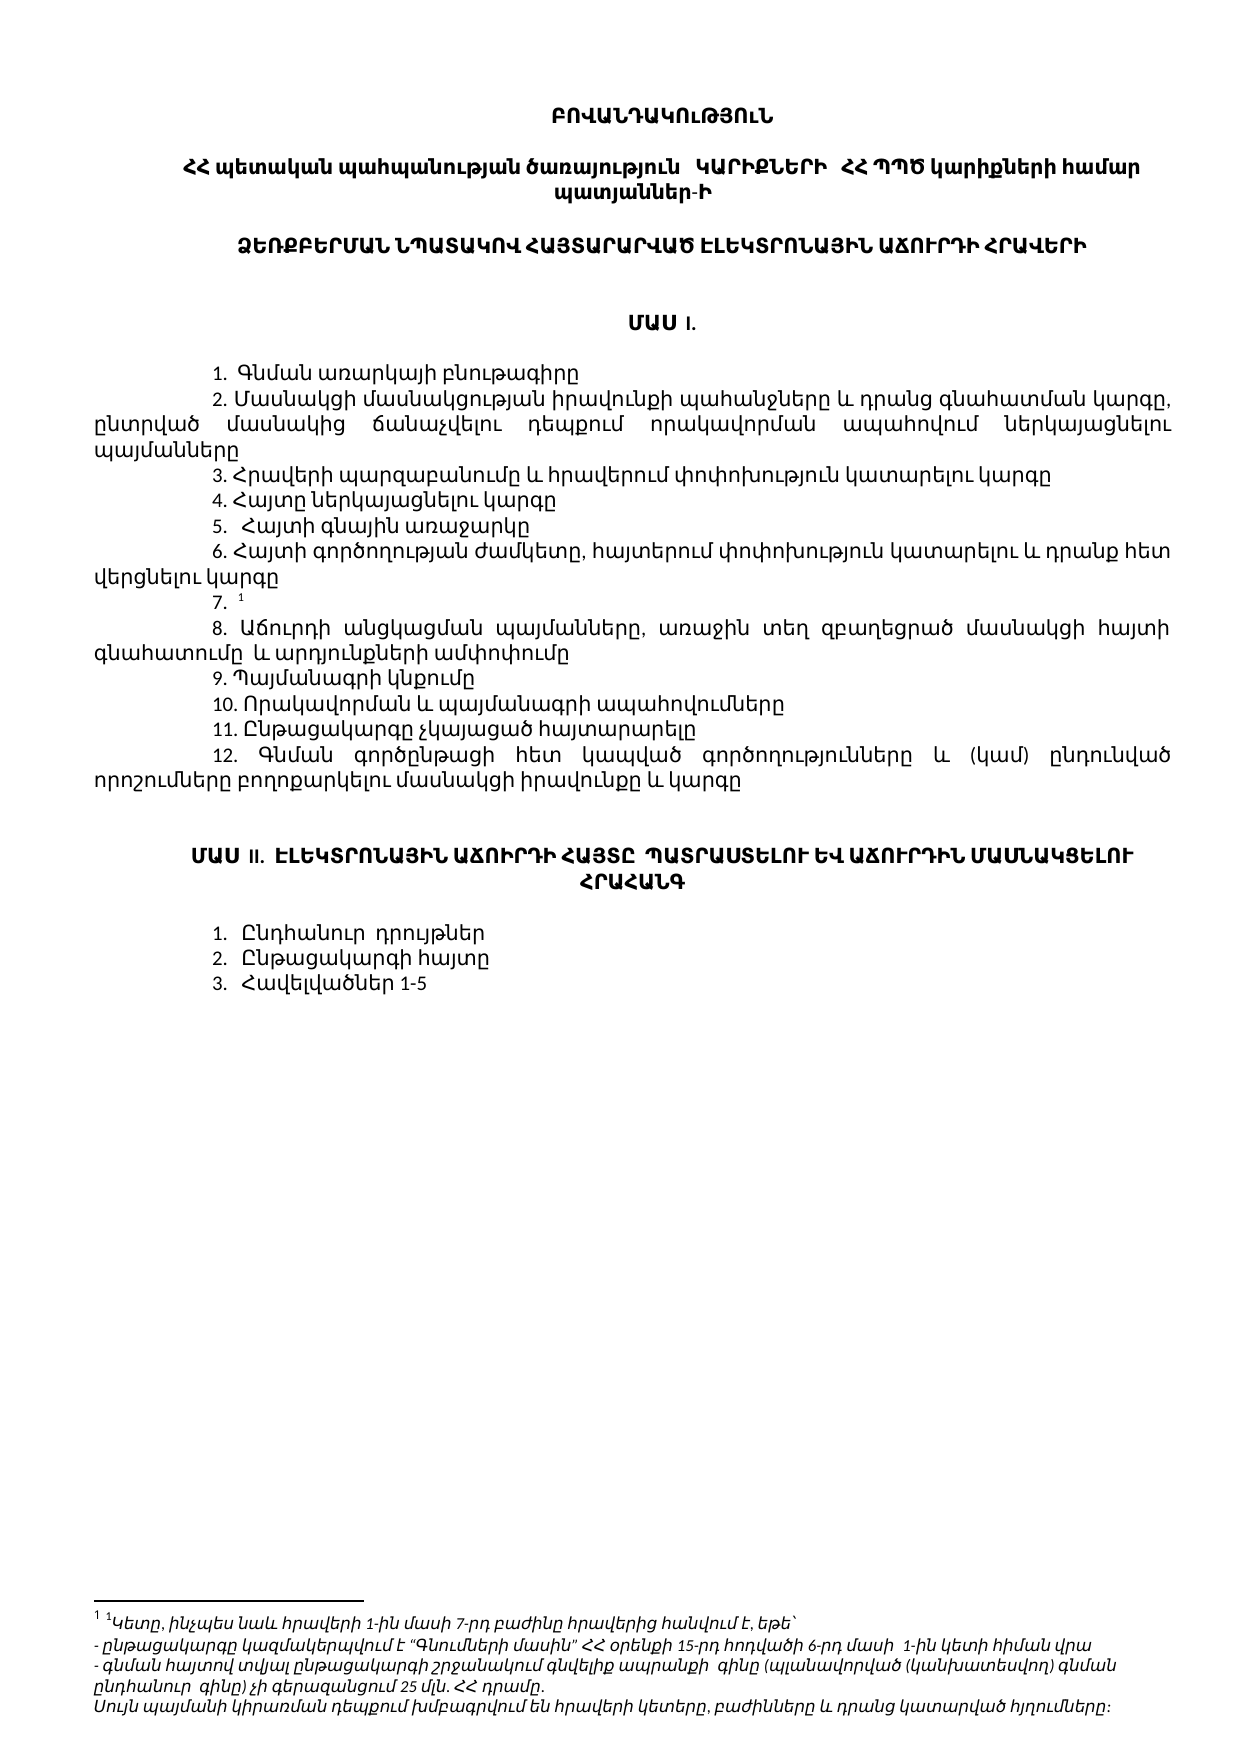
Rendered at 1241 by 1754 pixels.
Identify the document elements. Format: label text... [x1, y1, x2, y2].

text 1. Ընդհանուր դրույթներ [94, 920, 1171, 945]
text 11. Ընթացակարգը չկայացած հայտարարելը [94, 716, 1171, 742]
text 4. Հայտը ներկայացնելու կարգը [94, 488, 1171, 513]
text 3. Հավելվածներ 1-5 [94, 971, 1171, 996]
text ՄԱՍ II. ԷԼԵԿՏՐՈՆԱՅԻՆ ԱՃՈԻՐԴԻ ՀԱՅՏԸ ՊԱՏՐԱՍՏԵԼՈՒ ԵՎ ԱՃՈՒՐԴԻՆ ՄԱՍՆԱԿՑԵԼՈՒ ՀՐԱՀԱՆԳ [94, 843, 1171, 894]
text ՄԱՍ I. [94, 310, 1171, 335]
text 3. Հրավերի պարզաբանումը և հրավերում փոփոխություն կատարելու կարգը [94, 462, 1171, 488]
text ՁԵՌՔԲԵՐՄԱՆ ՆՊԱՏԱԿՈՎ ՀԱՅՏԱՐԱՐՎԱԾ ԷԼԵԿՏՐՈՆԱՅԻՆ ԱՃՈՒՐԴԻ ՀՐԱՎԵՐԻ [94, 233, 1171, 259]
text 12. Գնման գործընթացի հետ կապված գործողությունները և (կամ) ընդունված որոշումները բողոքարկելու մասնակցի իրավունքը և կարգը [94, 742, 1171, 793]
text 6. Հայտի գործողության ժամկետը, հայտերում փոփոխություն կատարելու և դրանք հետ վերցնելու կարգը [94, 538, 1171, 589]
text 5. Հայտի գնային առաջարկը [94, 513, 1171, 538]
text 7. 1 [94, 589, 1171, 615]
text ԲՈՎԱՆԴԱԿՈւԹՅՈւՆ [94, 103, 1171, 128]
text 8. Աճուրդի անցկացման պայմանները, առաջին տեղ զբաղեցրած մասնակցի հայտի գնահատումը և արդյունքների ամփոփումը [94, 615, 1171, 666]
text 1. Գնման առարկայի բնութագիրը [94, 361, 1171, 386]
text 9. Պայմանագրի կնքումը [94, 666, 1171, 691]
text 2. Ընթացակարգի հայտը [94, 945, 1171, 971]
text ՀՀ պետական պահպանության ծառայություն ԿԱՐԻՔՆԵՐԻ ՀՀ ՊՊԾ կարիքների համար պատյաններ-Ի [94, 154, 1171, 205]
text 10. Որակավորման և պայմանագրի ապահովումները [94, 691, 1171, 716]
text 2. Մասնակցի մասնակցության իրավունքի պահանջները և դրանց գնահատման կարգը, ընտրված մասնակից ճանաչվելու դեպքում որակավորման ապահովում ներկայացնելու պայմանները [94, 386, 1171, 462]
